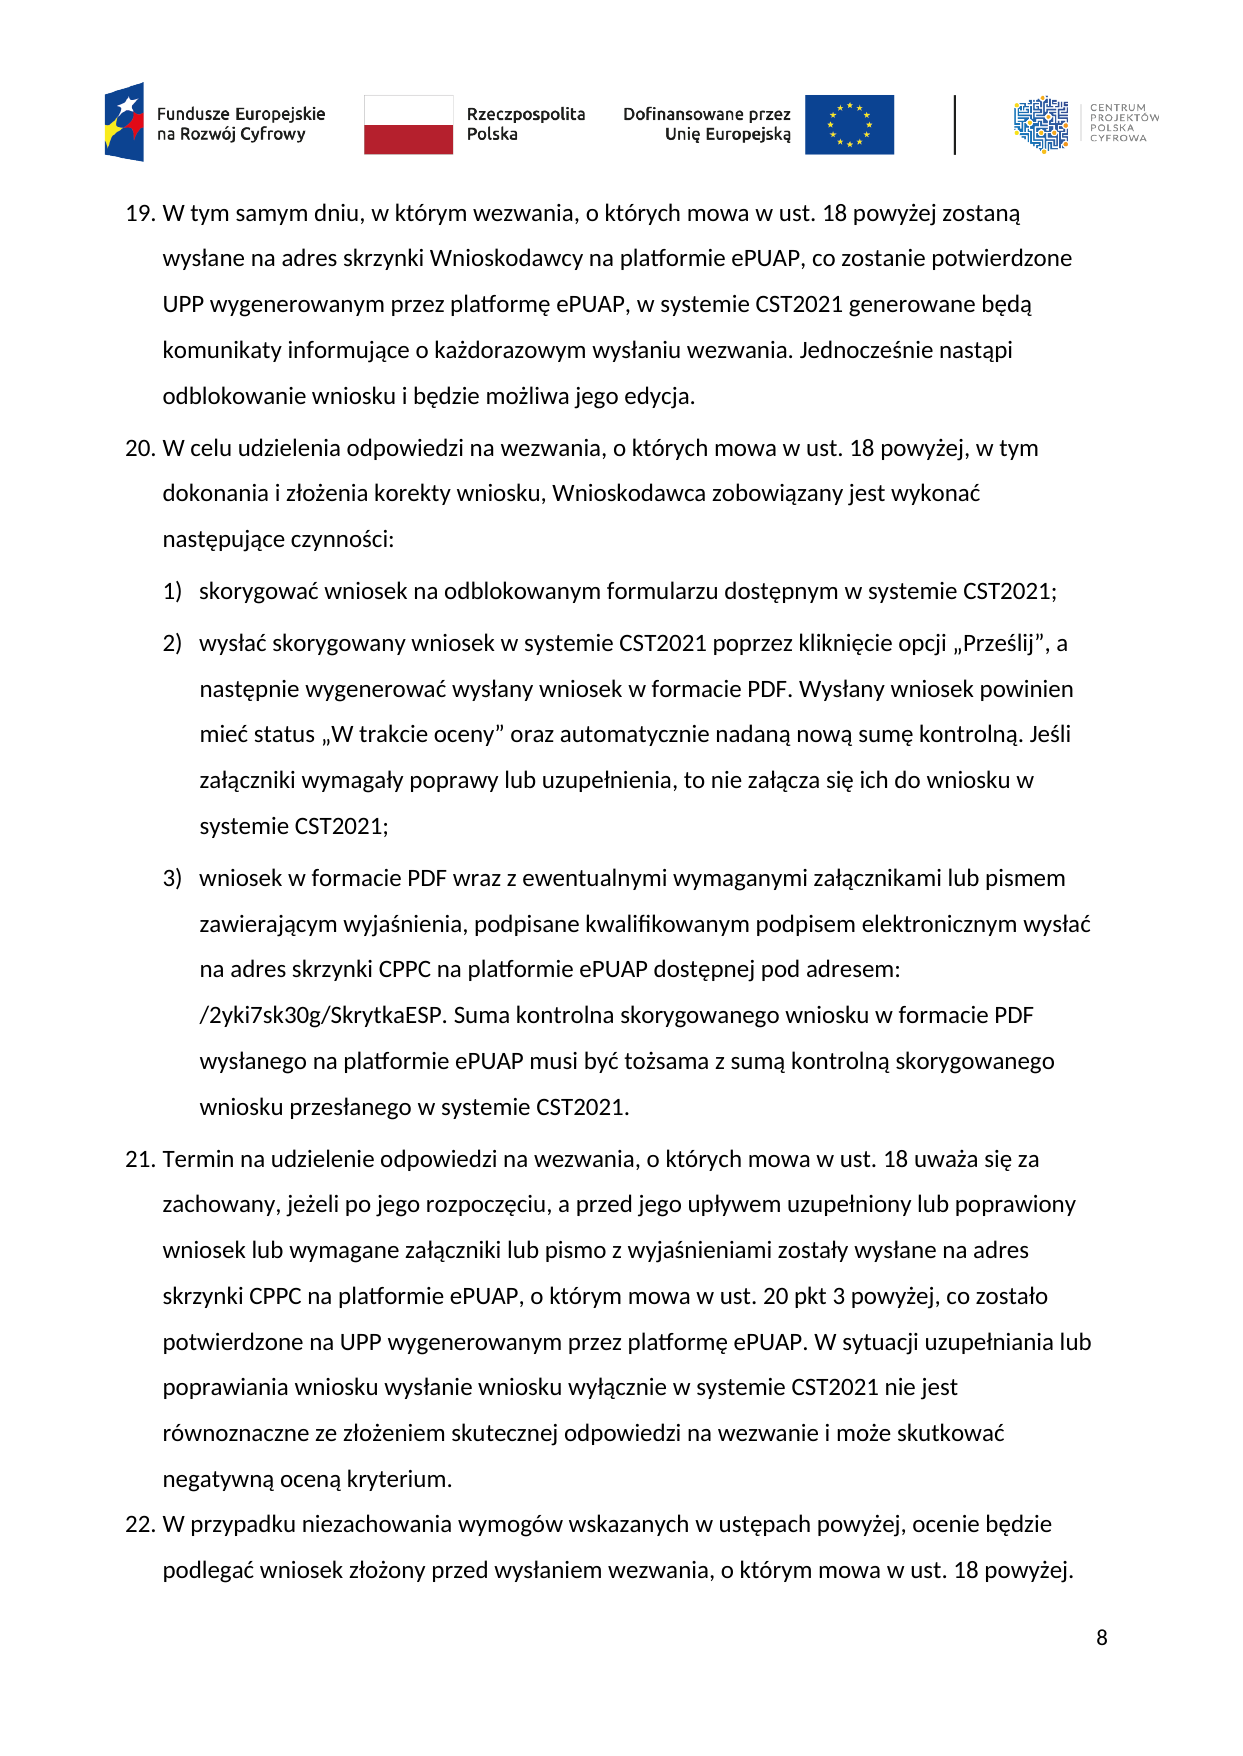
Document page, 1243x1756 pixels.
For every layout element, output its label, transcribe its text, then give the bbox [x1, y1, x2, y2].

list skorygować wniosek na odblokowanym formularzu dostępnym w systemie CST2021; [162, 575, 1107, 606]
list Termin na udzielenie odpowiedzi na wezwania, o których mowa w ust. 18 uważa się za zachowany, jeżeli po jego rozpoczęciu, a przed jego upływem uzupełniony lub poprawiony wniosek lub wymagane załączniki lub pismo z wyjaśnieniami zostały wysłane na adres skrzynki CPPC na platformie ePUAP, o którym mowa w ust. 20 pkt 3 powyżej, co zostało potwierdzone na UPP wygenerowanym przez platformę ePUAP. W sytuacji uzupełniania lub poprawiania wniosku wysłanie wniosku wyłącznie w systemie CST2021 nie jest równoznaczne ze złożeniem skutecznej odpowiedzi na wezwanie i może skutkować negatywną oceną kryterium. [125, 1143, 1107, 1493]
list wysłać skorygowany wniosek w systemie CST2021 poprzez kliknięcie opcji „Prześlij”, a następnie wygenerować wysłany wniosek w formacie PDF. Wysłany wniosek powinien mieć status „W trakcie oceny” oraz automatycznie nadaną nową sumę kontrolną. Jeśli załączniki wymagały poprawy lub uzupełnienia, to nie załącza się ich do wniosku w systemie CST2021; [162, 627, 1107, 841]
list wniosek w formacie PDF wraz z ewentualnymi wymaganymi załącznikami lub pismem zawierającym wyjaśnienia, podpisane kwalifikowanym podpisem elektronicznym wysłać na adres skrzynki CPPC na platformie ePUAP dostępnej pod adresem: /2yki7sk30g/SkrytkaESP. Suma kontrolna skorygowanego wniosku w formacie PDF wysłanego na platformie ePUAP musi być tożsama z sumą kontrolną skorygowanego wniosku przesłanego w systemie CST2021. [162, 862, 1107, 1121]
list W tym samym dniu, w którym wezwania, o których mowa w ust. 18 powyżej zostaną wysłane na adres skrzynki Wnioskodawcy na platformie ePUAP, co zostanie potwierdzone UPP wygenerowanym przez platformę ePUAP, w systemie CST2021 generowane będą komunikaty informujące o każdorazowym wysłaniu wezwania. Jednocześnie nastąpi odblokowanie wniosku i będzie możliwa jego edycja. [125, 197, 1107, 410]
picture [104, 82, 1159, 162]
list W przypadku niezachowania wymogów wskazanych w ustępach powyżej, ocenie będzie podlegać wniosek złożony przed wysłaniem wezwania, o którym mowa w ust. 18 powyżej. [125, 1508, 1107, 1585]
list W celu udzielenia odpowiedzi na wezwania, o których mowa w ust. 18 powyżej, w tym dokonania i złożenia korekty wniosku, Wnioskodawca zobowiązany jest wykonać następujące czynności: [125, 432, 1107, 554]
